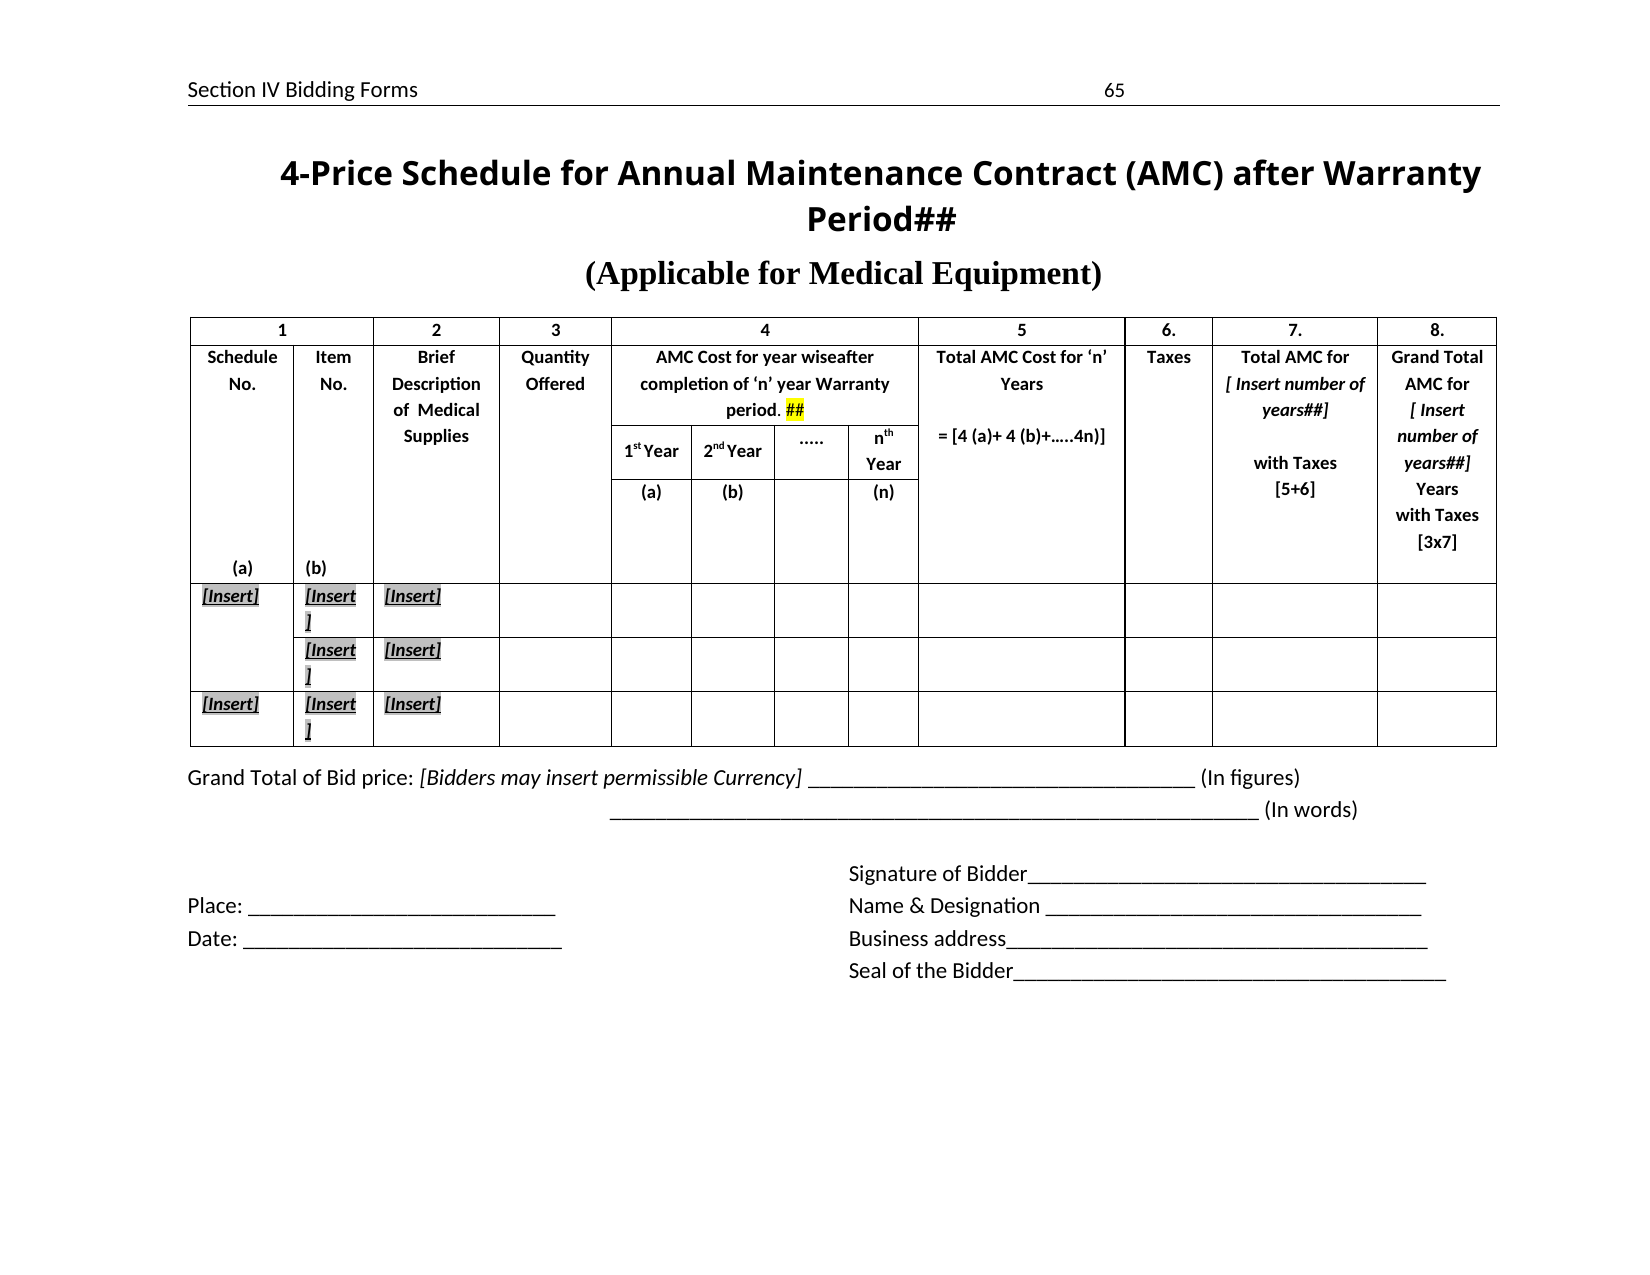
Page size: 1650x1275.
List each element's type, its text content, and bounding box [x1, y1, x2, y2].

table_header 2 [374, 318, 499, 344]
table_cell [Insert] [374, 584, 499, 637]
table_cell [849, 584, 918, 637]
table_cell Brief Description of Medical Supplies [374, 346, 499, 583]
table_cell [1126, 638, 1212, 691]
table_cell [Insert] [294, 584, 373, 637]
table_header 1 [191, 318, 373, 344]
table_cell [1378, 638, 1496, 691]
subtitle 4-Price Schedule for Annual Maintenance Contract (AMC) after Warranty Period## [262, 150, 1500, 241]
table_cell [919, 584, 1124, 637]
table_cell [775, 638, 848, 691]
table_cell [775, 584, 848, 637]
table_cell [Insert] [191, 584, 293, 691]
table_cell [Insert] [294, 692, 373, 746]
table_cell [692, 584, 774, 637]
table_cell [692, 638, 774, 691]
table_cell [500, 692, 611, 746]
table_cell [Insert] [374, 638, 499, 691]
table_header 4 [612, 318, 918, 344]
table_cell (n) [849, 480, 918, 583]
table_cell Grand Total AMC for [ Insert number of years##] Years with Taxes [3x7] [1378, 346, 1496, 583]
table_header 5 [919, 318, 1124, 344]
table_cell [612, 638, 691, 691]
table_cell 2nd Year [692, 426, 774, 479]
table_cell [692, 692, 774, 746]
table_cell [919, 692, 1124, 746]
table_cell [Insert] [294, 638, 373, 691]
table_cell Schedule No. (a) [191, 346, 293, 583]
table_cell [1126, 584, 1212, 637]
table_cell nth Year [849, 426, 918, 479]
table_header 3 [500, 318, 611, 344]
table_cell [775, 480, 848, 583]
table_cell ..... [775, 426, 848, 479]
table_cell (a) [612, 480, 691, 583]
table_cell [849, 692, 918, 746]
table_cell AMC Cost for year wiseafter completion of ‘n’ year Warranty period. ## [612, 346, 918, 425]
text _________________________________________________________ (In words) [187, 795, 1500, 823]
table_cell [1378, 584, 1496, 637]
table_cell Taxes [1126, 346, 1212, 583]
table_cell (b) [692, 480, 774, 583]
table_cell [Insert] [191, 692, 293, 746]
table_cell [1213, 692, 1377, 746]
table_header 7. [1213, 318, 1377, 344]
table_cell [500, 584, 611, 637]
table_cell [849, 638, 918, 691]
table_cell [775, 692, 848, 746]
table_cell [1213, 584, 1377, 637]
table_header 6. [1126, 318, 1212, 344]
table_cell [919, 638, 1124, 691]
text Grand Total of Bid price: [Bidders may insert permissible Currency] __________________________________ (In figures) [187, 763, 1500, 791]
table_header Signature of Bidder___________________________________ Name & Designation _________________________________ Business address_____________________________________ Seal of the Bidder______________________________________ [837, 860, 1511, 988]
table_cell Total AMC for [ Insert number of years##] with Taxes [5+6] [1213, 346, 1377, 583]
table_header Place: ___________________________ Date: ____________________________ [176, 860, 837, 988]
table_cell [1126, 692, 1212, 746]
table_cell [500, 638, 611, 691]
table_cell [612, 584, 691, 637]
table_cell [1213, 638, 1377, 691]
table_cell Item No. (b) [294, 346, 373, 583]
table_cell [1378, 692, 1496, 746]
text (Applicable for Medical Equipment) [187, 253, 1500, 292]
table_cell [612, 692, 691, 746]
table_cell Quantity Offered [500, 346, 611, 583]
table_cell 1st Year [612, 426, 691, 479]
table_cell Total AMC Cost for ‘n’ Years = [4 (a)+ 4 (b)+…..4n)] [919, 346, 1124, 583]
table_header 8. [1378, 318, 1496, 344]
table_cell [Insert] [374, 692, 499, 746]
